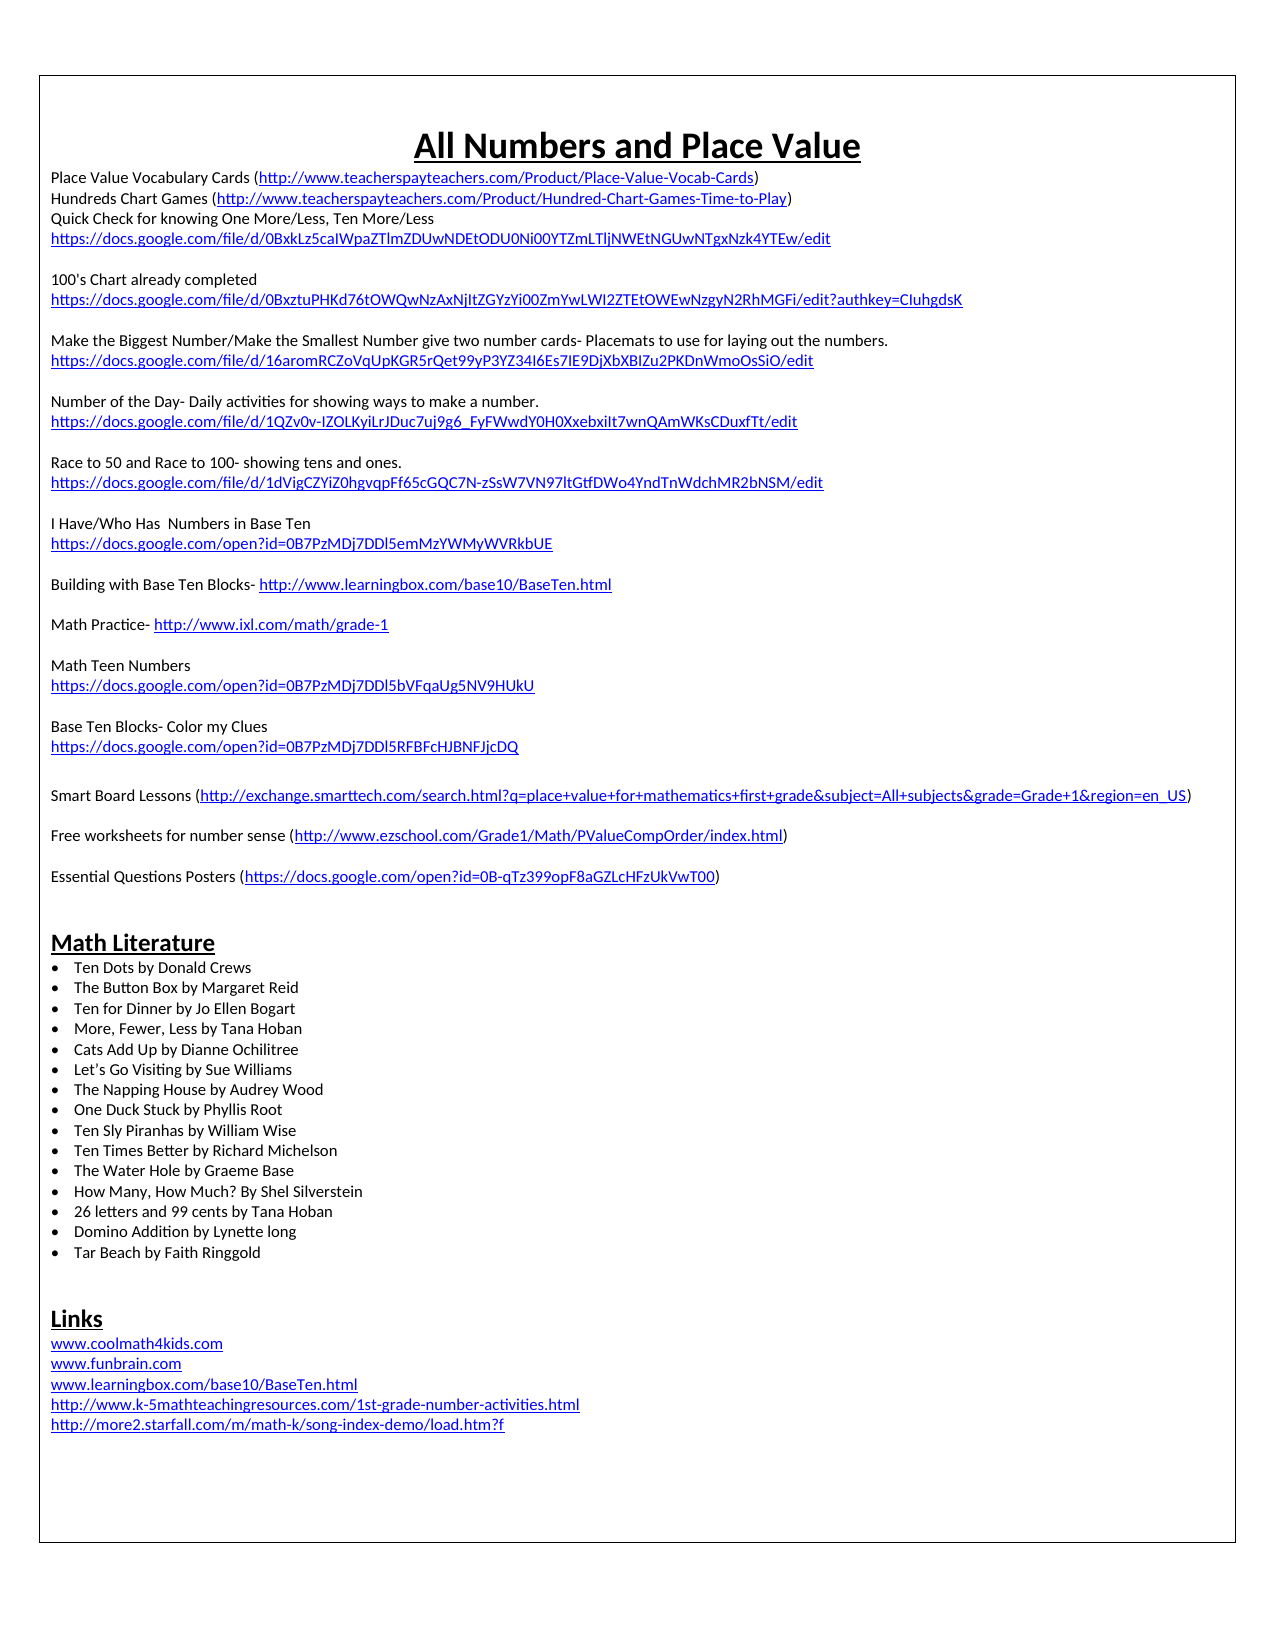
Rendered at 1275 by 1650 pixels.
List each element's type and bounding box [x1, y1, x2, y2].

table_cell [40, 76, 1235, 1542]
